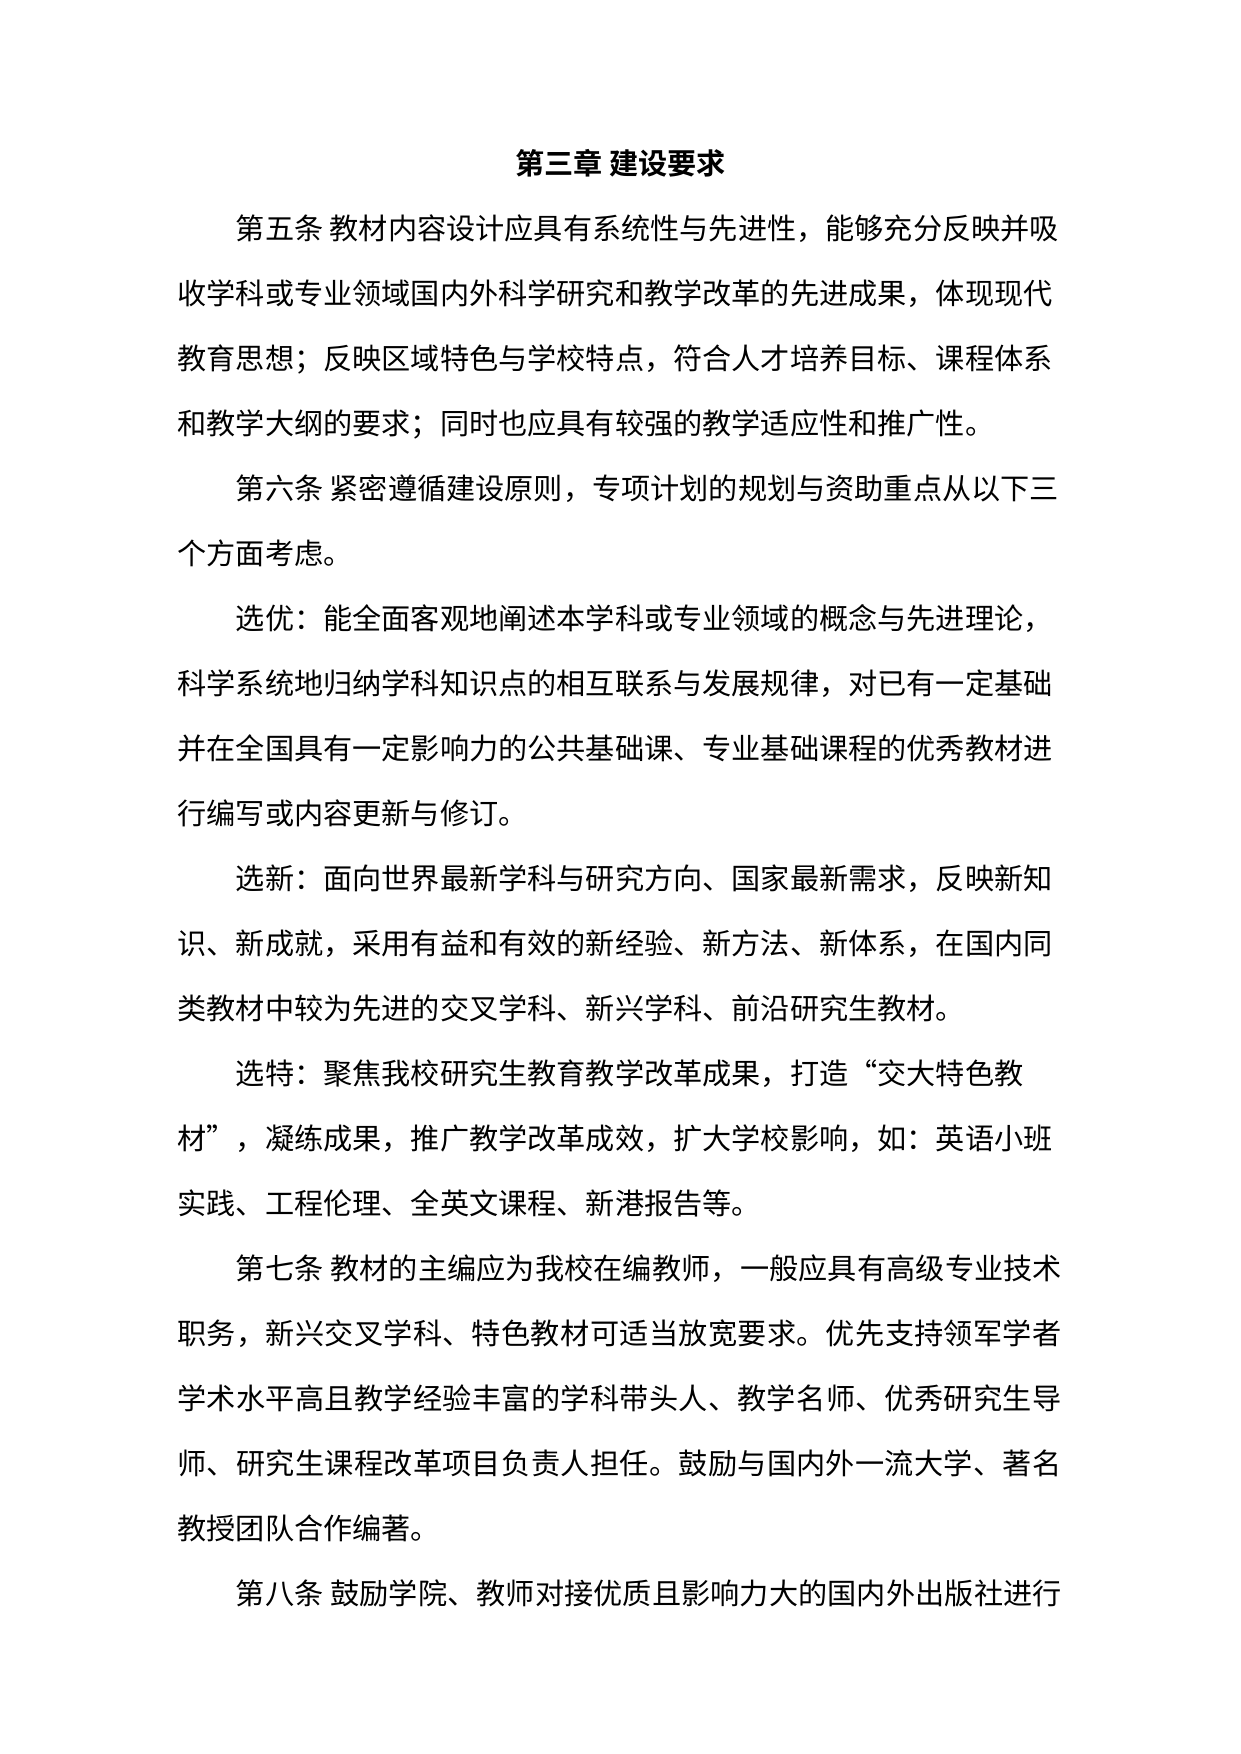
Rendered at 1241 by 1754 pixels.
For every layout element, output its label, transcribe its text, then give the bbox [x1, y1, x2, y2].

text 第七条 教材的主编应为我校在编教师，一般应具有高级专业技术职务，新兴交叉学科、特色教材可适当放宽要求。优先支持领军学者、学术水平高且教学经验丰富的学科带头人、教学名师、优秀研究生导师、研究生课程改革项目负责人担任。鼓励与国内外一流大学、著名教授团队合作编著。 [177, 1234, 1063, 1559]
text 选特：聚焦我校研究生教育教学改革成果，打造“交大特色教材”，凝练成果，推广教学改革成效，扩大学校影响，如：英语小班实践、工程伦理、全英文课程、新港报告等。 [177, 1039, 1063, 1234]
text 选优：能全面客观地阐述本学科或专业领域的概念与先进理论，科学系统地归纳学科知识点的相互联系与发展规律，对已有一定基础并在全国具有一定影响力的公共基础课、专业基础课程的优秀教材进行编写或内容更新与修订。 [177, 584, 1063, 844]
text 第六条 紧密遵循建设原则，专项计划的规划与资助重点从以下三个方面考虑。 [177, 454, 1063, 584]
text 选新：面向世界最新学科与研究方向、国家最新需求，反映新知识、新成就，采用有益和有效的新经验、新方法、新体系，在国内同类教材中较为先进的交叉学科、新兴学科、前沿研究生教材。 [177, 844, 1063, 1039]
text 第五条 教材内容设计应具有系统性与先进性，能够充分反映并吸收学科或专业领域国内外科学研究和教学改革的先进成果，体现现代教育思想；反映区域特色与学校特点，符合人才培养目标、课程体系和教学大纲的要求；同时也应具有较强的教学适应性和推广性。 [177, 194, 1063, 454]
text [177, 1559, 1063, 1624]
text 第三章 建设要求 [177, 129, 1063, 194]
